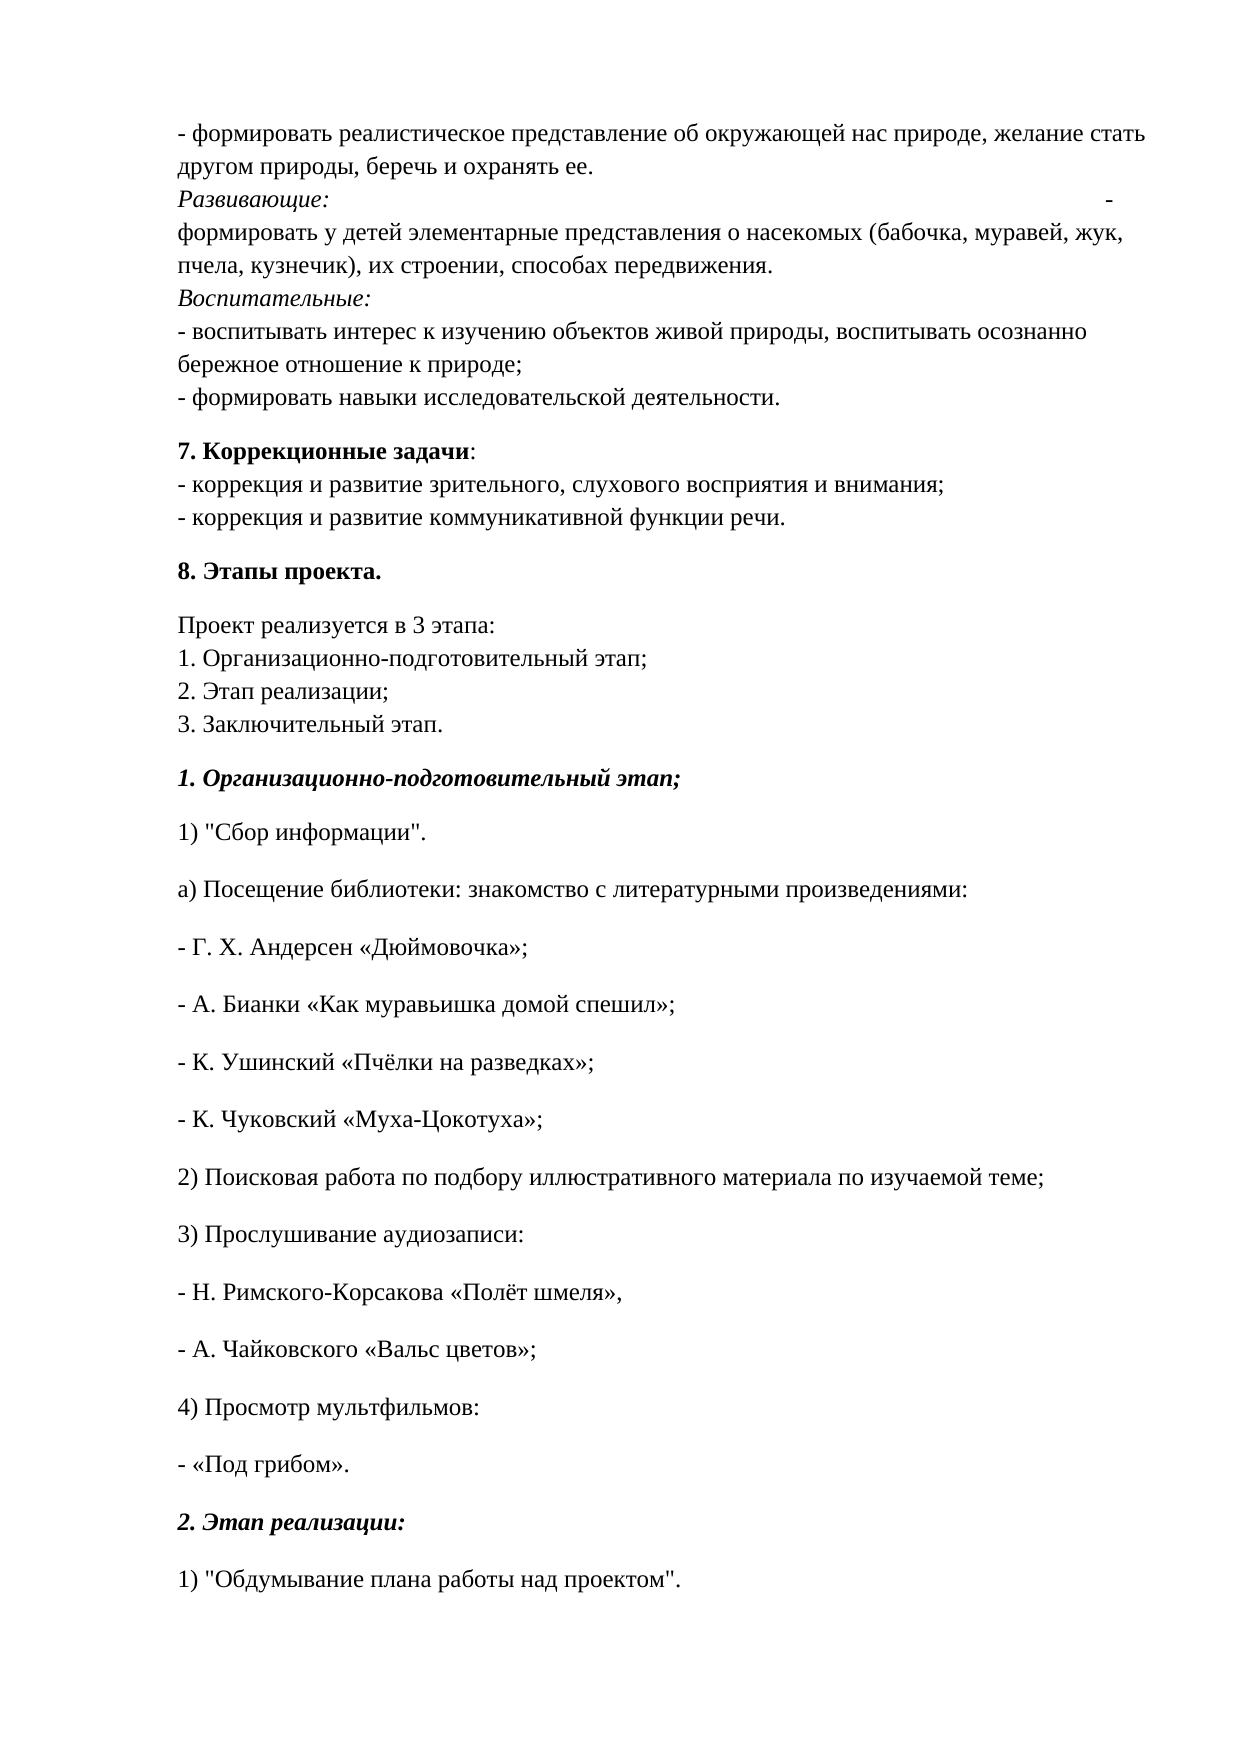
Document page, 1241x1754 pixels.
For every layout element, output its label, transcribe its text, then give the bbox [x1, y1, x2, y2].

text - А. Чайковского «Вальс цветов»; [177, 1334, 1152, 1363]
text - К. Ушинский «Пчёлки на разведках»; [177, 1047, 1152, 1075]
text - К. Чуковский «Муха-Цокотуха»; [177, 1104, 1152, 1133]
text 3) Прослушивание аудиозаписи: [177, 1219, 1152, 1248]
text 1) "Обдумывание плана работы над проектом". [177, 1564, 1152, 1593]
text - Н. Римского-Корсакова «Полёт шмеля», [177, 1277, 1152, 1305]
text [177, 118, 1152, 411]
text 2. Этап реализации: [177, 1507, 1152, 1535]
text а) Посещение библиотеки: знакомство с литературными произведениями: - Г. Х. Андерсен «Дюймовочка»; [177, 874, 1152, 960]
text 4) Просмотр мультфильмов: [177, 1392, 1152, 1420]
text 1) "Сбор информации". [177, 817, 1152, 845]
text 8. Этапы проекта. [177, 556, 1152, 585]
text - «Под грибом». [177, 1449, 1152, 1478]
text 2) Поисковая работа по подбору иллюстративного материала по изучаемой теме; [177, 1162, 1152, 1190]
text - А. Бианки «Как муравьишка домой спешил»; [177, 989, 1152, 1018]
text 1. Организационно-подготовительный этап; [177, 763, 1152, 792]
text Проект реализуется в 3 этапа: 1. Организационно-подготовительный этап; 2. Этап реализации; 3. Заключительный этап. [177, 610, 1152, 738]
text 7. Коррекционные задачи: - коррекция и развитие зрительного, слухового восприятия и внимания; - коррекция и развитие коммуникативной функции речи. [177, 436, 1152, 531]
